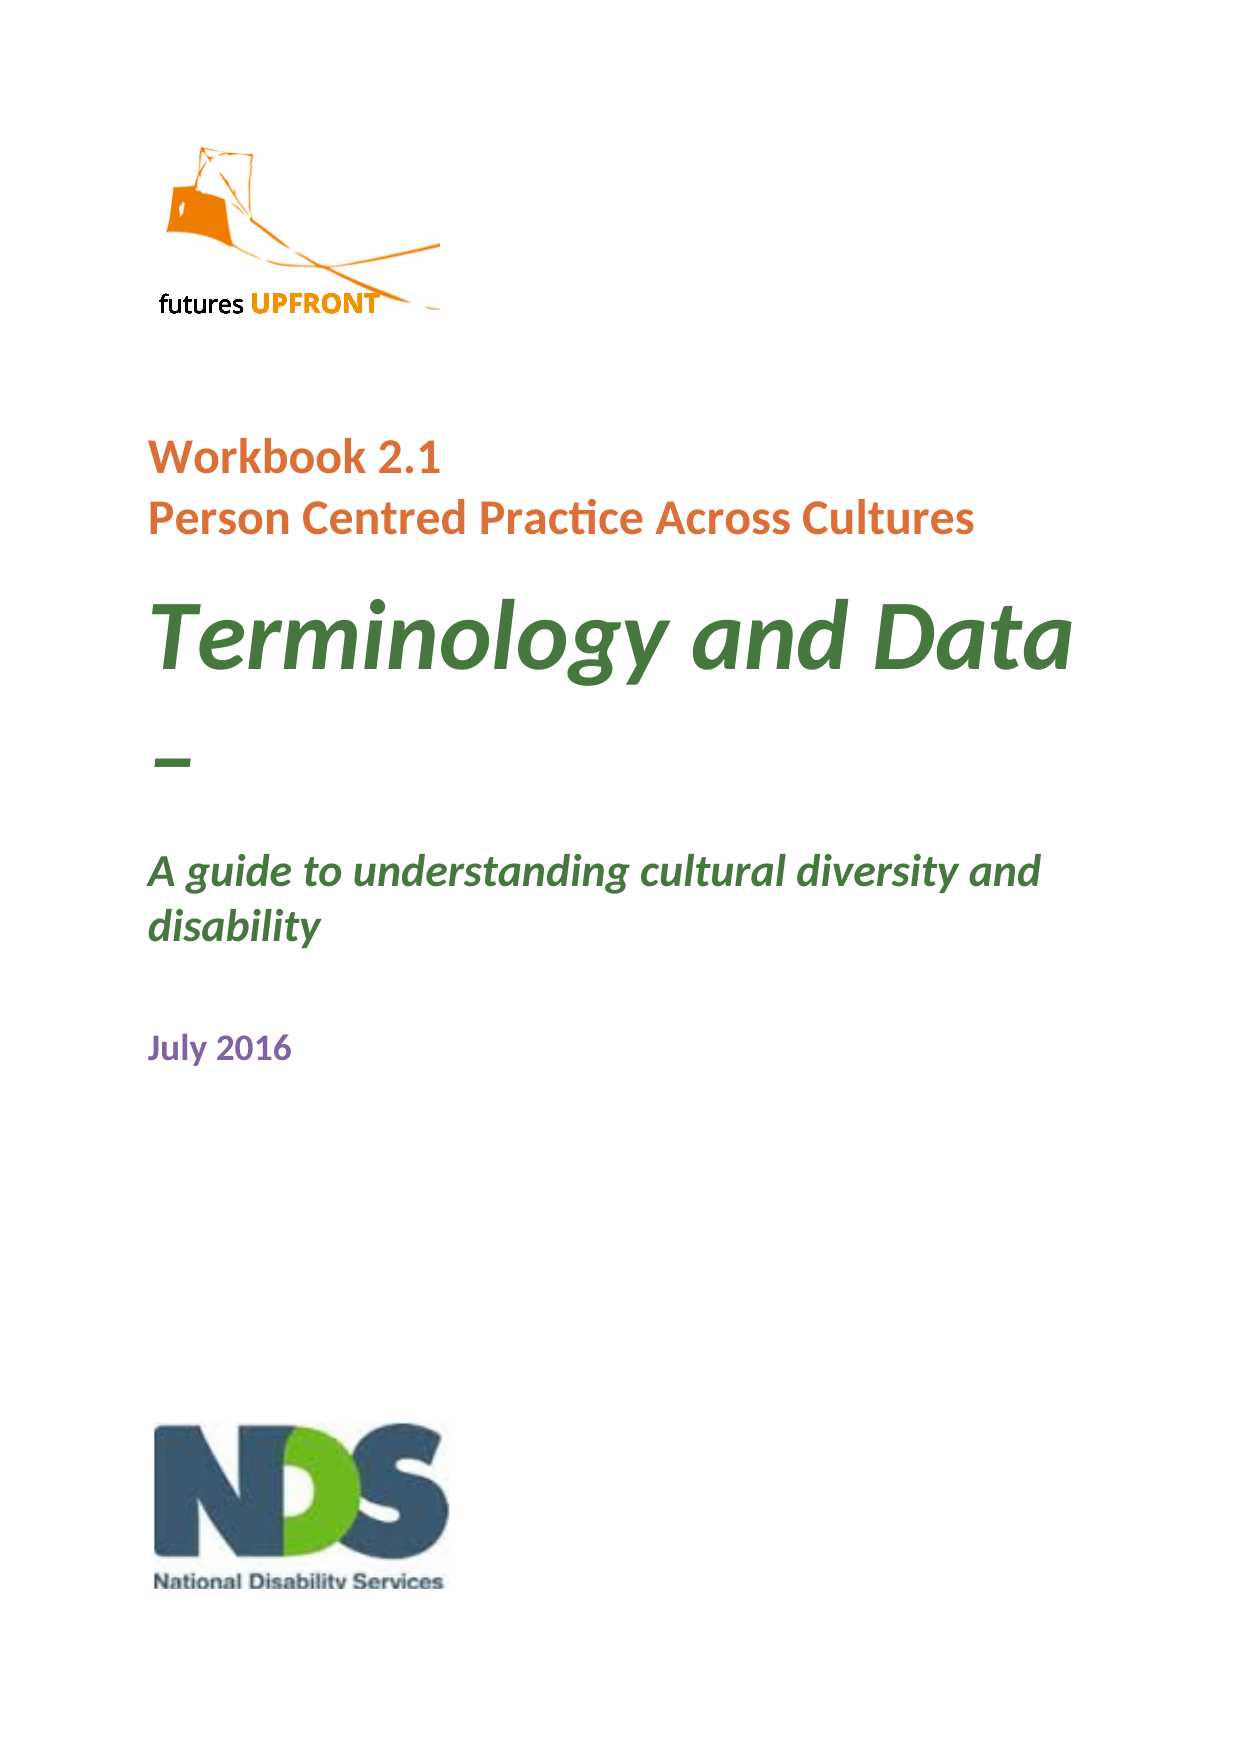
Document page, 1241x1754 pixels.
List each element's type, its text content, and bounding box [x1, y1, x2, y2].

picture [153, 1422, 450, 1589]
title Terminology and Data – [148, 572, 1087, 816]
title Workbook 2.1 Person Centred Practice Across Cultures [148, 425, 1087, 547]
title July 2016 [148, 1024, 1087, 1070]
picture [348, 299, 354, 310]
picture [326, 297, 336, 310]
title A guide to understanding cultural diversity and disability [148, 841, 1087, 953]
picture [165, 147, 440, 310]
